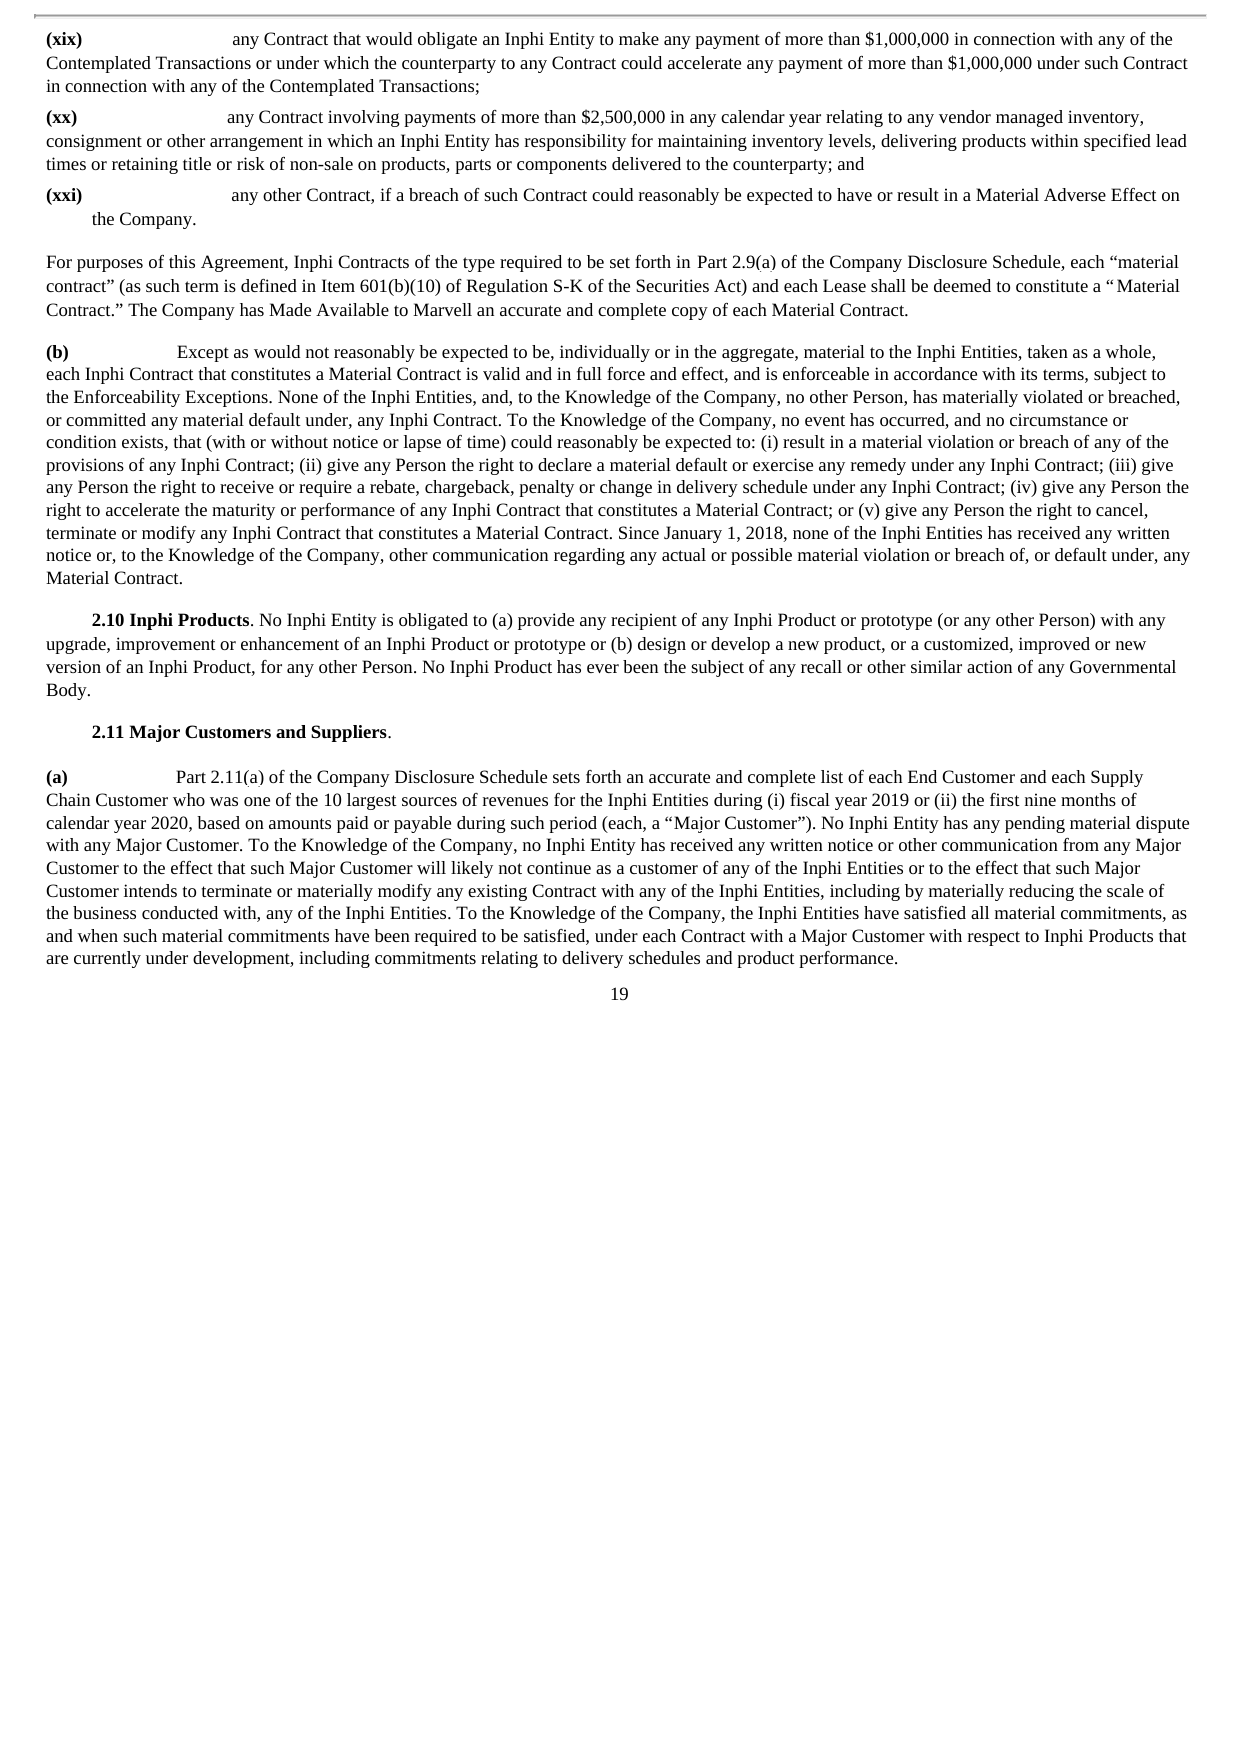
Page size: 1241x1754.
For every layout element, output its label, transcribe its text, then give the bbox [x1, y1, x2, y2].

text 2.10 Inphi Products. No Inphi Entity is obligated to (a) provide any recipient of any Inphi Product or prototype (or any other Person) with any upgrade, improvement or enhancement of an Inphi Product or prototype or (b) design or develop a new product, or a customized, improved or new version of an Inphi Product, for any other Person. No Inphi Product has ever been the subject of any recall or other similar action of any Governmental Body. [46, 609, 1178, 701]
text 2.11 Major Customers and Suppliers. [92, 721, 1192, 743]
list any Contract that would obligate an Inphi Entity to make any payment of more than $1,000,000 in connection with any of the Contemplated Transactions or under which the counterparty to any Contract could accelerate any payment of more than $1,000,000 under such Contract in connection with any of the Contemplated Transactions; [46, 28, 1192, 97]
list Part 2.11(a) of the Company Disclosure Schedule sets forth an accurate and complete list of each End Customer and each Supply Chain Customer who was one of the 10 largest sources of revenues for the Inphi Entities during (i) fiscal year 2019 or (ii) the first nine months of calendar year 2020, based on amounts paid or payable during such period (each, a “Major Customer”). No Inphi Entity has any pending material dispute with any Major Customer. To the Knowledge of the Company, no Inphi Entity has received any written notice or other communication from any Major Customer to the effect that such Major Customer will likely not continue as a customer of any of the Inphi Entities or to the effect that such Major Customer intends to terminate or materially modify any existing Contract with any of the Inphi Entities, including by materially reducing the scale of the business conducted with, any of the Inphi Entities. To the Knowledge of the Company, the Inphi Entities have satisfied all material commitments, as and when such material commitments have been required to be satisfied, under each Contract with a Major Customer with respect to Inphi Products that are currently under development, including commitments relating to delivery schedules and product performance. [46, 766, 1192, 969]
picture [34, 14, 1207, 19]
text the Company. [92, 208, 1192, 230]
text For purposes of this Agreement, Inphi Contracts of the type required to be set forth in Part 2.9(a) of the Company Disclosure Schedule, each “material contract” (as such term is defined in Item 601(b)(10) of Regulation S-K of the Securities Act) and each Lease shall be deemed to constitute a “Material Contract.” The Company has Made Available to Marvell an accurate and complete copy of each Material Contract. [46, 251, 1180, 320]
text 19 [46, 982, 1192, 1004]
list any Contract involving payments of more than $2,500,000 in any calendar year relating to any vendor managed inventory, consignment or other arrangement in which an Inphi Entity has responsibility for maintaining inventory levels, delivering products within specified lead times or retaining title or risk of non-sale on products, parts or components delivered to the counterparty; and [46, 106, 1192, 175]
list Except as would not reasonably be expected to be, individually or in the aggregate, material to the Inphi Entities, taken as a whole, each Inphi Contract that constitutes a Material Contract is valid and in full force and effect, and is enforceable in accordance with its terms, subject to the Enforceability Exceptions. None of the Inphi Entities, and, to the Knowledge of the Company, no other Person, has materially violated or breached, or committed any material default under, any Inphi Contract. To the Knowledge of the Company, no event has occurred, and no circumstance or condition exists, that (with or without notice or lapse of time) could reasonably be expected to: (i) result in a material violation or breach of any of the provisions of any Inphi Contract; (ii) give any Person the right to declare a material default or exercise any remedy under any Inphi Contract; (iii) give any Person the right to receive or require a rebate, chargeback, penalty or change in delivery schedule under any Inphi Contract; (iv) give any Person the right to accelerate the maturity or performance of any Inphi Contract that constitutes a Material Contract; or (v) give any Person the right to cancel, terminate or modify any Inphi Contract that constitutes a Material Contract. Since January 1, 2018, none of the Inphi Entities has received any written notice or, to the Knowledge of the Company, other communication regarding any actual or possible material violation or breach of, or default under, any Material Contract. [46, 341, 1192, 588]
list any other Contract, if a breach of such Contract could reasonably be expected to have or result in a Material Adverse Effect on [46, 184, 1192, 206]
